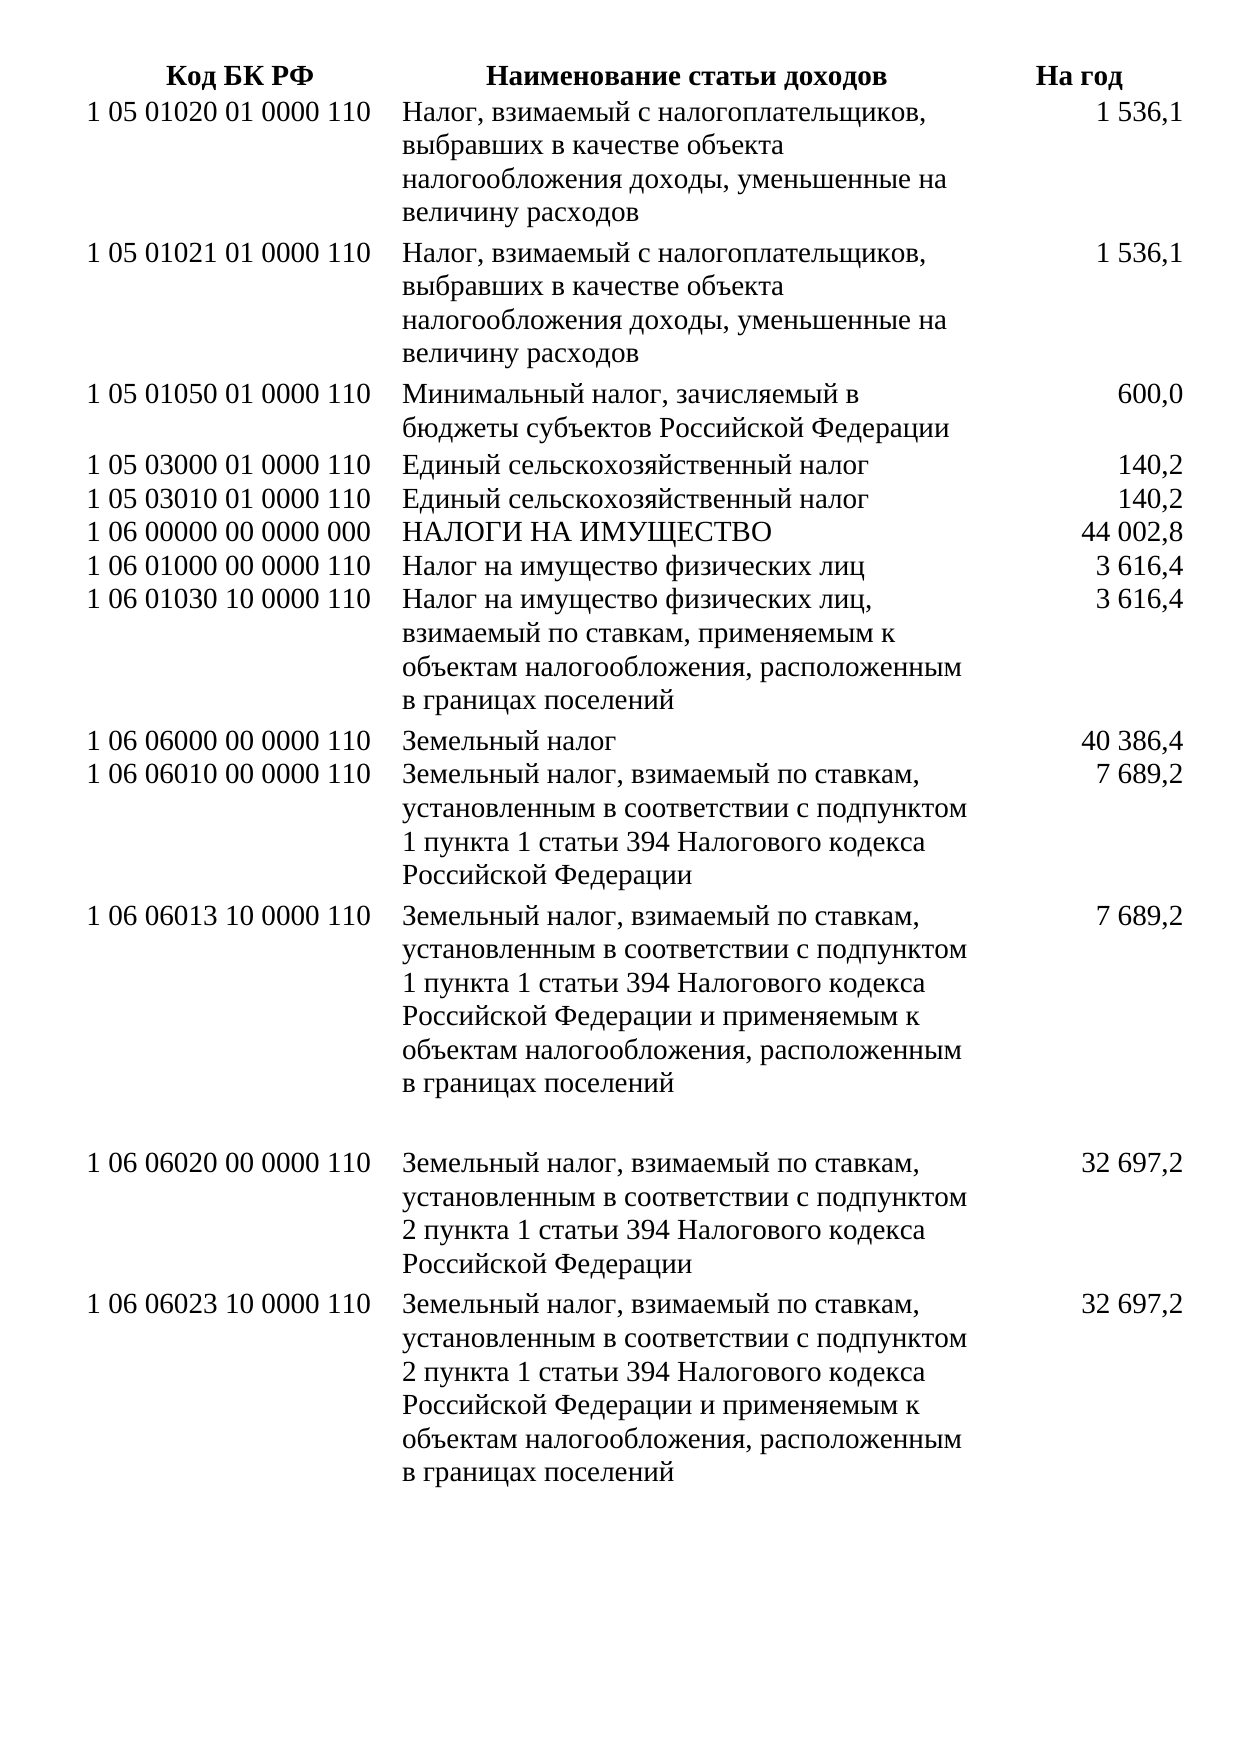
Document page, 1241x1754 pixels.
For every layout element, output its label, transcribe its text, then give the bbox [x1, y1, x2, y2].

text выбравших в качестве объекта [77, 268, 1199, 302]
text 1 06 06023 10 0000 110 Земельный налог, взимаемый по ставкам, 32 697,2 [77, 1287, 1199, 1320]
text объектам налогообложения, расположенным [77, 1032, 1199, 1066]
text 1 06 01030 10 0000 110 Налог на имущество физических лиц, 3 616,4 [77, 582, 1199, 615]
text величину расходов [77, 336, 1199, 369]
text Российской Федерации и применяемым к [77, 1387, 1199, 1421]
text установленным в соответствии с подпунктом [77, 931, 1199, 965]
text 1 05 03010 01 0000 110 Единый сельскохозяйственный налог 140,2 [77, 481, 1199, 514]
text в границах поселений [77, 1454, 1199, 1488]
text Российской Федерации [77, 857, 1199, 891]
text 1 06 01000 00 0000 110 Налог на имущество физических лиц 3 616,4 [77, 548, 1199, 582]
text установленным в соответствии с подпунктом [77, 1320, 1199, 1354]
text 1 06 06013 10 0000 110 Земельный налог, взимаемый по ставкам, 7 689,2 [77, 898, 1199, 931]
text 1 05 01020 01 0000 110 Налог, взимаемый с налогоплательщиков, 1 536,1 [77, 94, 1199, 127]
text 1 06 06020 00 0000 110 Земельный налог, взимаемый по ставкам, 32 697,2 [77, 1145, 1199, 1179]
text величину расходов [77, 194, 1199, 228]
text налогообложения доходы, уменьшенные на [77, 302, 1199, 336]
text Российской Федерации [77, 1246, 1199, 1279]
text 1 05 03000 01 0000 110 Единый сельскохозяйственный налог 140,2 [77, 447, 1199, 481]
text налогообложения доходы, уменьшенные на [77, 161, 1199, 194]
text 1 05 01050 01 0000 110 Минимальный налог, зачисляемый в 600,0 [77, 376, 1199, 410]
text 1 пункта 1 статьи 394 Налогового кодекса [77, 824, 1199, 857]
text бюджеты субъектов Российской Федерации [77, 410, 1199, 443]
text 2 пункта 1 статьи 394 Налогового кодекса [77, 1354, 1199, 1387]
text 1 пункта 1 статьи 394 Налогового кодекса [77, 965, 1199, 998]
text 1 06 06000 00 0000 110 Земельный налог 40 386,4 [77, 723, 1199, 757]
text 1 06 06010 00 0000 110 Земельный налог, взимаемый по ставкам, 7 689,2 [77, 757, 1199, 790]
text 1 05 01021 01 0000 110 Налог, взимаемый с налогоплательщиков, 1 536,1 [77, 235, 1199, 268]
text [77, 127, 1199, 161]
text установленным в соответствии с подпунктом [77, 1179, 1199, 1212]
text 2 пункта 1 статьи 394 Налогового кодекса [77, 1212, 1199, 1246]
text объектам налогообложения, расположенным [77, 649, 1199, 682]
text 1 06 00000 00 0000 000 НАЛОГИ НА ИМУЩЕСТВО 44 002,8 [77, 514, 1199, 548]
text в границах поселений [77, 1066, 1199, 1099]
text установленным в соответствии с подпунктом [77, 790, 1199, 824]
text объектам налогообложения, расположенным [77, 1421, 1199, 1454]
text Код БК РФ Наименование статьи доходов На год [77, 58, 1199, 92]
text взимаемый по ставкам, применяемым к [77, 615, 1199, 649]
text Российской Федерации и применяемым к [77, 998, 1199, 1032]
text в границах поселений [77, 682, 1199, 716]
